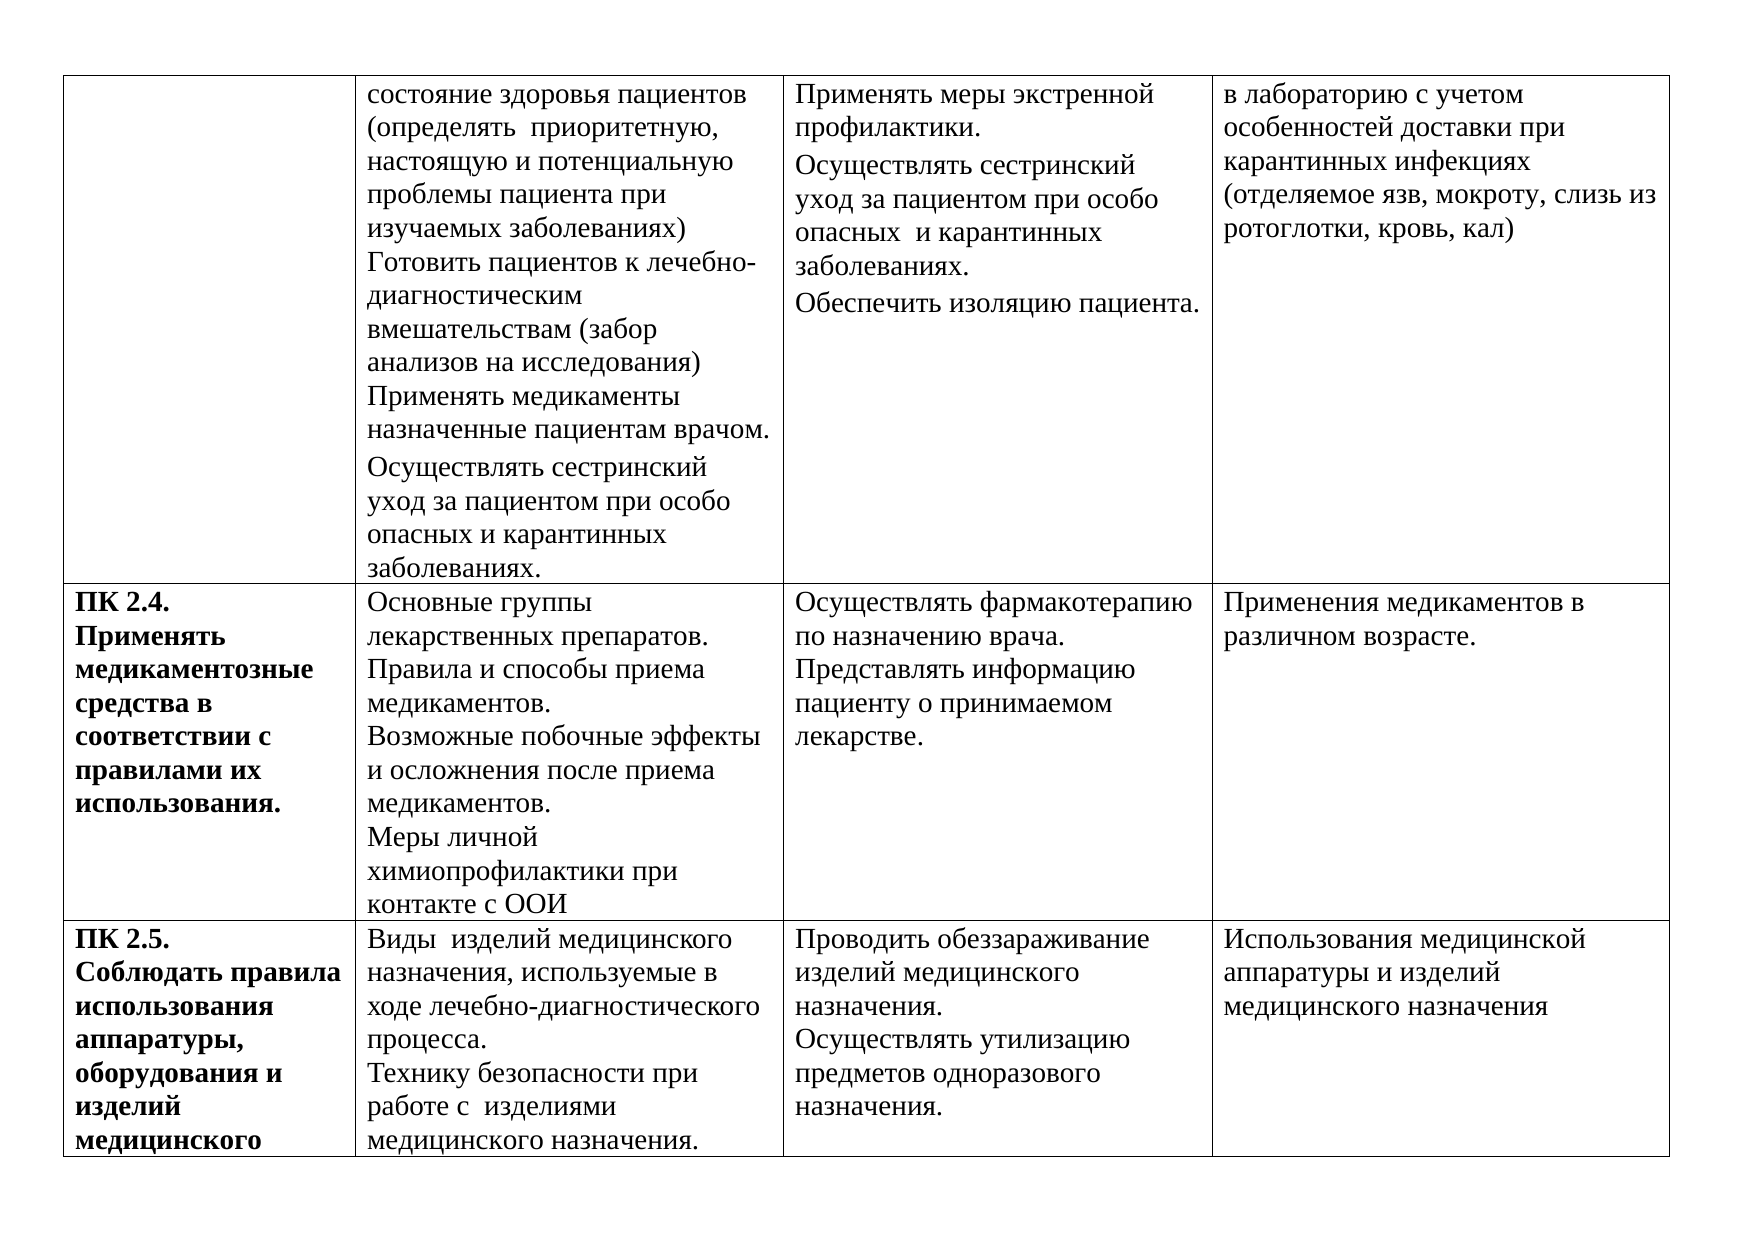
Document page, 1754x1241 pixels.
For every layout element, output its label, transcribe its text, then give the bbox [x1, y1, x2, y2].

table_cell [784, 76, 1212, 583]
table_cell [356, 921, 783, 1156]
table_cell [64, 921, 355, 1156]
table_cell Применения медикаментов в различном возрасте. [1213, 584, 1669, 920]
table_cell ПК 2.4. Применять медикаментозные средства в соответствии с правилами их использования. [64, 584, 355, 920]
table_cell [64, 76, 355, 583]
table_cell Осуществлять фармакотерапию по назначению врача. Представлять информацию пациенту о принимаемом лекарстве. [784, 584, 1212, 920]
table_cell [1213, 76, 1669, 583]
table_cell Основные группы лекарственных препаратов. Правила и способы приема медикаментов. Возможные побочные эффекты и осложнения после приема медикаментов. Меры личной химиопрофилактики при контакте с ООИ [356, 584, 783, 920]
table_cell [784, 921, 1212, 1156]
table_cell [356, 76, 783, 583]
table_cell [1213, 921, 1669, 1156]
